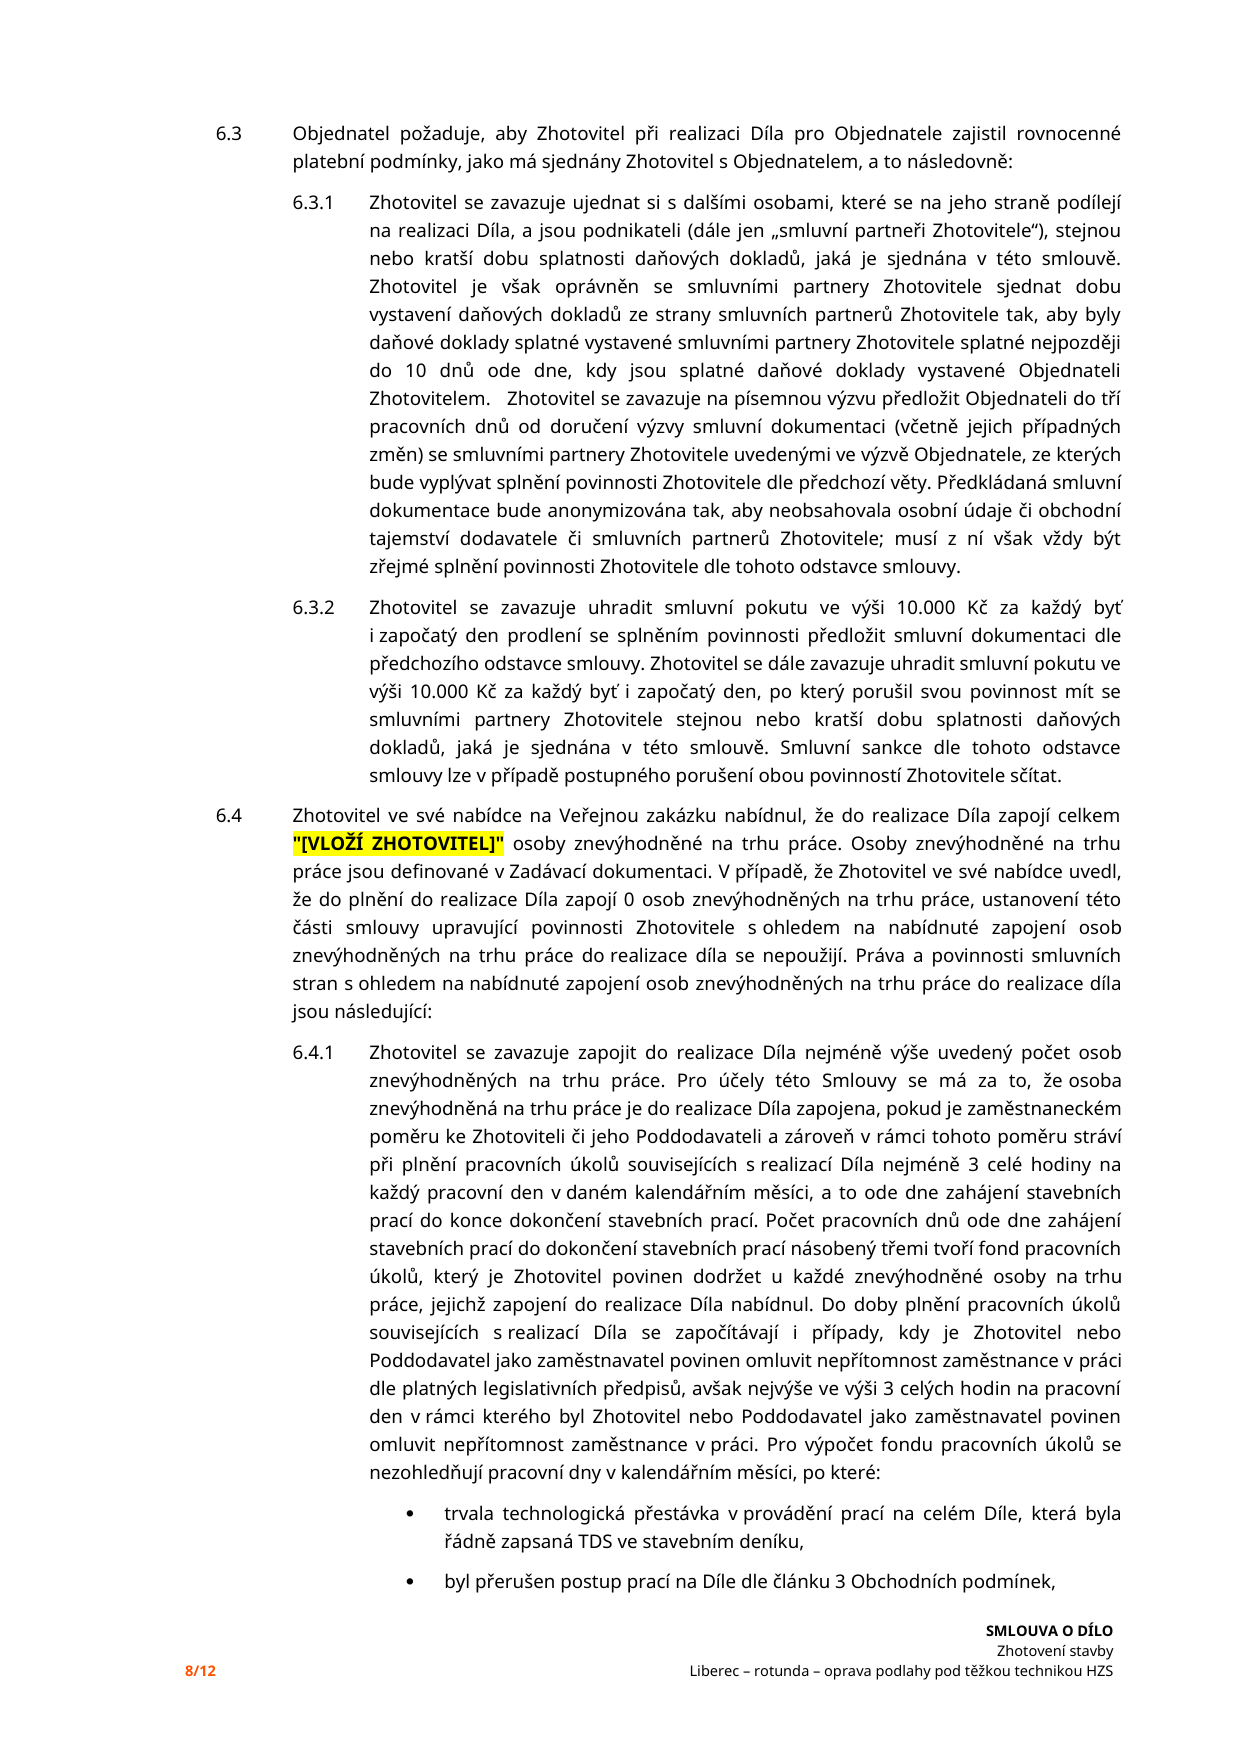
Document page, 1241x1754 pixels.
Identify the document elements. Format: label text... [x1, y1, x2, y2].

text Zhotovitel se zavazuje uhradit smluvní pokutu ve výši 10.000 Kč za každý byť i započatý den prodlení se splněním povinnosti předložit smluvní dokumentaci dle předchozího odstavce smlouvy. Zhotovitel se dále zavazuje uhradit smluvní pokutu ve výši 10.000 Kč za každý byť i započatý den, po který porušil svou povinnost mít se smluvními partnery Zhotovitele stejnou nebo kratší dobu splatnosti daňových dokladů, jaká je sjednána v této smlouvě. Smluvní sankce dle tohoto odstavce smlouvy lze v případě postupného porušení obou povinností Zhotovitele sčítat. [292, 594, 1122, 788]
list Zhotovitel se zavazuje zapojit do realizace Díla nejméně výše uvedený počet osob znevýhodněných na trhu práce. Pro účely této Smlouvy se má za to, že osoba znevýhodněná na trhu práce je do realizace Díla zapojena, pokud je zaměstnaneckém poměru ke Zhotoviteli či jeho Poddodavateli a zároveň v rámci tohoto poměru stráví při plnění pracovních úkolů souvisejících s realizací Díla nejméně 3 celé hodiny na každý pracovní den v daném kalendářním měsíci, a to ode dne zahájení stavebních prací do konce dokončení stavebních prací. Počet pracovních dnů ode dne zahájení stavebních prací do dokončení stavebních prací násobený třemi tvoří fond pracovních úkolů, který je Zhotovitel povinen dodržet u každé znevýhodněné osoby na trhu práce, jejichž zapojení do realizace Díla nabídnul. Do doby plnění pracovních úkolů souvisejících s realizací Díla se započítávají i případy, kdy je Zhotovitel nebo Poddodavatel jako zaměstnavatel povinen omluvit nepřítomnost zaměstnance v práci dle platných legislativních předpisů, avšak nejvýše ve výši 3 celých hodin na pracovní den v rámci kterého byl Zhotovitel nebo Poddodavatel jako zaměstnavatel povinen omluvit nepřítomnost zaměstnance v práci. Pro výpočet fondu pracovních úkolů se nezohledňují pracovní dny v kalendářním měsíci, po které: [292, 1039, 1122, 1485]
text Zhotovitel se zavazuje ujednat si s dalšími osobami, které se na jeho straně podílejí na realizaci Díla, a jsou podnikateli (dále jen „smluvní partneři Zhotovitele“), stejnou nebo kratší dobu splatnosti daňových dokladů, jaká je sjednána v této smlouvě. Zhotovitel je však oprávněn se smluvními partnery Zhotovitele sjednat dobu vystavení daňových dokladů ze strany smluvních partnerů Zhotovitele tak, aby byly daňové doklady splatné vystavené smluvními partnery Zhotovitele splatné nejpozději do 10 dnů ode dne, kdy jsou splatné daňové doklady vystavené Objednateli Zhotovitelem. Zhotovitel se zavazuje na písemnou výzvu předložit Objednateli do tří pracovních dnů od doručení výzvy smluvní dokumentaci (včetně jejich případných změn) se smluvními partnery Zhotovitele uvedenými ve výzvě Objednatele, ze kterých bude vyplývat splnění povinnosti Zhotovitele dle předchozí věty. Předkládaná smluvní dokumentace bude anonymizována tak, aby neobsahovala osobní údaje či obchodní tajemství dodavatele či smluvních partnerů Zhotovitele; musí z ní však vždy být zřejmé splnění povinnosti Zhotovitele dle tohoto odstavce smlouvy. [292, 189, 1122, 579]
list trvala technologická přestávka v provádění prací na celém Díle, která byla řádně zapsaná TDS ve stavebním deníku, [407, 1500, 1122, 1554]
text Objednatel požaduje, aby Zhotovitel při realizaci Díla pro Objednatele zajistil rovnocenné platební podmínky, jako má sjednány Zhotovitel s Objednatelem, a to následovně: [216, 121, 1122, 174]
text Zhotovitel ve své nabídce na Veřejnou zakázku nabídnul, že do realizace Díla zapojí celkem "[VLOŽÍ ZHOTOVITEL]" osoby znevýhodněné na trhu práce. Osoby znevýhodněné na trhu práce jsou definované v Zadávací dokumentaci. V případě, že Zhotovitel ve své nabídce uvedl, že do plnění do realizace Díla zapojí 0 osob znevýhodněných na trhu práce, ustanovení této části smlouvy upravující povinnosti Zhotovitele s ohledem na nabídnuté zapojení osob znevýhodněných na trhu práce do realizace díla se nepoužijí. Práva a povinnosti smluvních stran s ohledem na nabídnuté zapojení osob znevýhodněných na trhu práce do realizace díla jsou následující: [216, 803, 1122, 1024]
list byl přerušen postup prací na Díle dle článku 3 Obchodních podmínek, [407, 1569, 1122, 1594]
